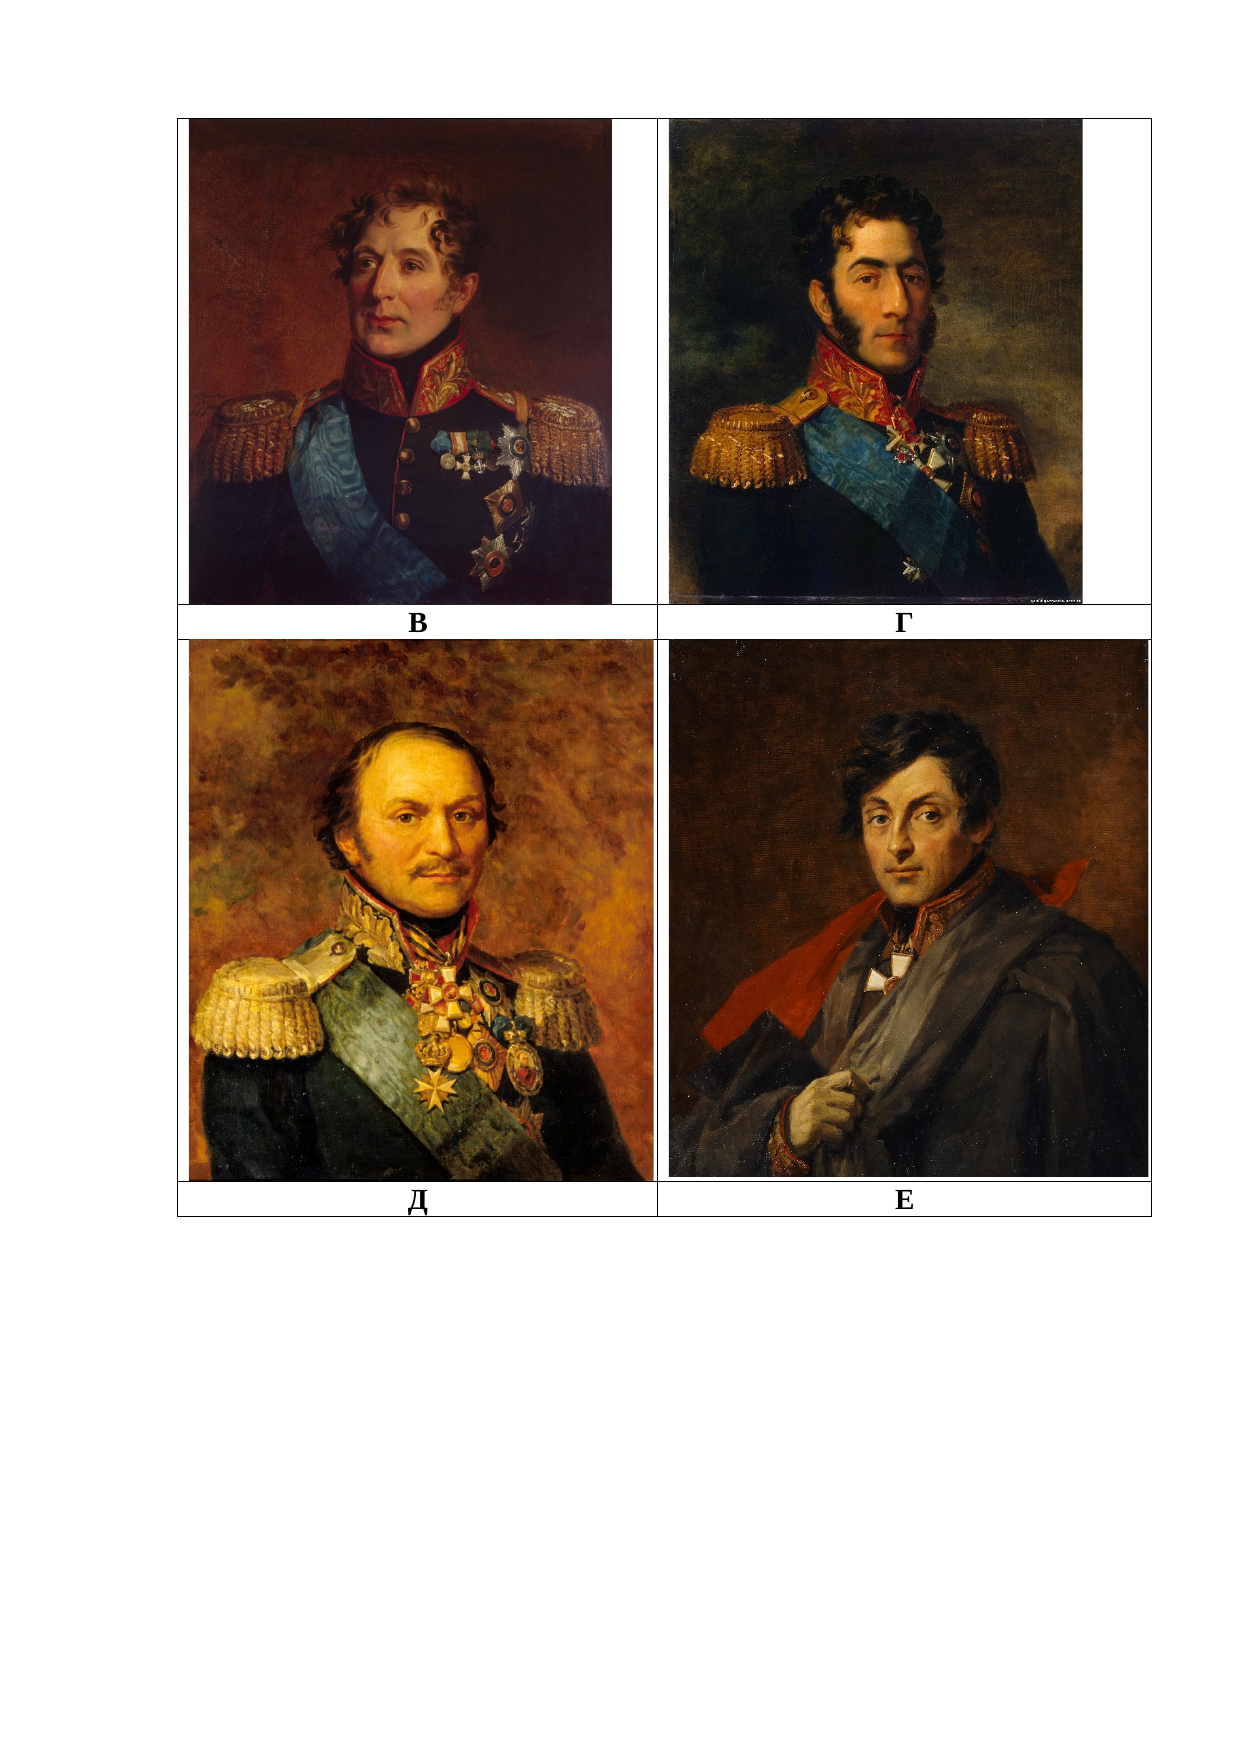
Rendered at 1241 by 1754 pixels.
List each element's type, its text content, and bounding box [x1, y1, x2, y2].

picture [668, 119, 1083, 604]
table_cell [658, 640, 1151, 1181]
table_cell [658, 119, 668, 604]
table_cell [178, 640, 188, 1181]
picture [668, 639, 1149, 1177]
table_cell В [178, 605, 657, 639]
table_cell Г [658, 605, 1151, 639]
picture [188, 119, 612, 605]
table_cell [612, 119, 657, 604]
table_cell [178, 119, 188, 604]
picture [188, 639, 654, 1181]
table_cell Е [658, 1182, 1151, 1216]
table_cell Д [178, 1182, 657, 1216]
table_cell [1083, 119, 1151, 604]
